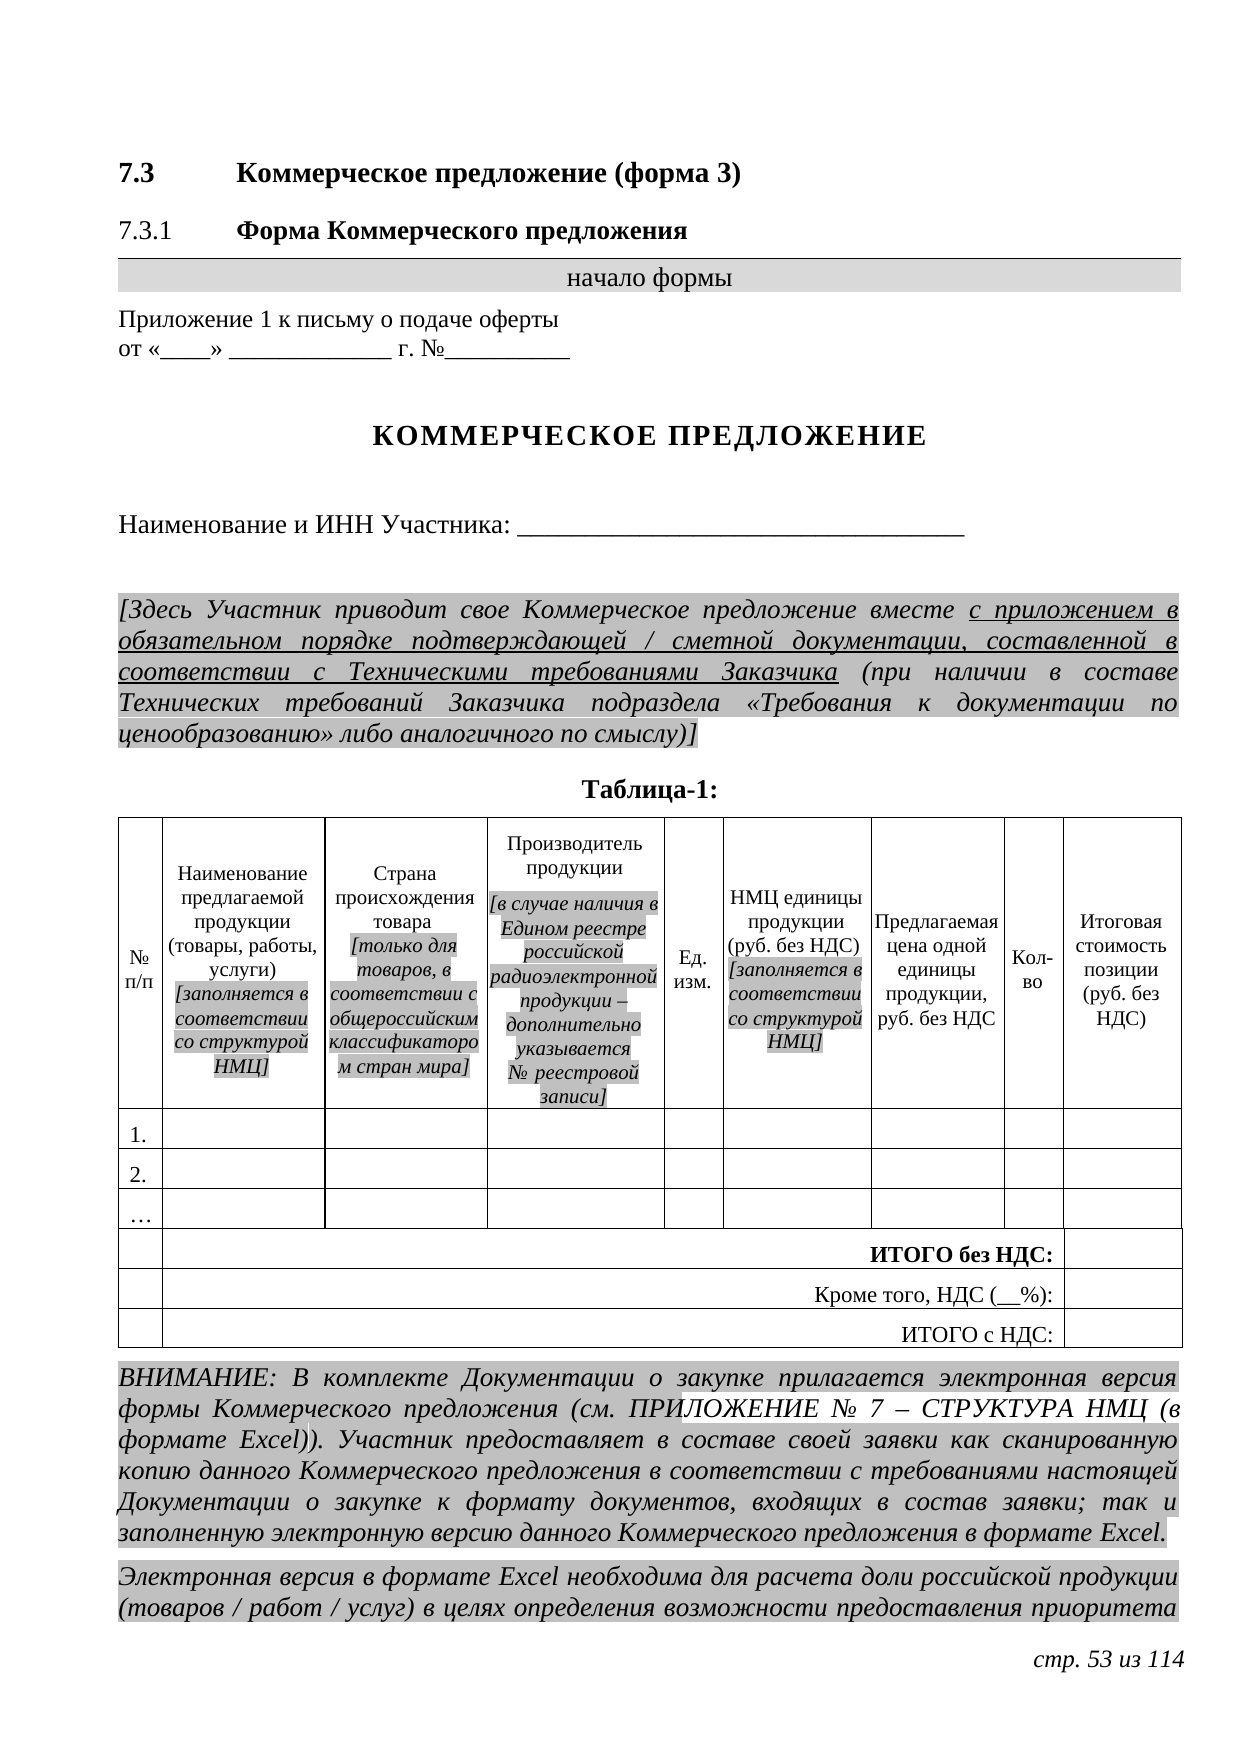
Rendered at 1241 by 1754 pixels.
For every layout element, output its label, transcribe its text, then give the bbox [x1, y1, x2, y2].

table_cell [724, 1109, 871, 1148]
text Форма Коммерческого предложения [118, 214, 1181, 245]
table_cell 1. [119, 1109, 162, 1148]
text [Здесь Участник приводит свое Коммерческое предложение вместе с приложением в обязательном порядке подтверждающей / сметной документации, составленной в соответствии с Техническими требованиями Заказчика (при наличии в составе Технических требований Заказчика подраздела «Требования к документации по ценообразованию» либо аналогичного по смыслу)] [118, 593, 1181, 748]
text ВНИМАНИЕ: В комплекте Документации о закупке прилагается электронная версия формы Коммерческого предложения (см. ПРИЛОЖЕНИЕ № 7 – СТРУКТУРА НМЦ (в формате Excel)). Участник предоставляет в составе своей заявки как сканированную копию данного Коммерческого предложения в соответствии с требованиями настоящей Документации о закупке к формату документов, входящих в состав заявки; так и заполненную электронную версию данного Коммерческого предложения в формате Excel. [682, 1361, 1181, 1548]
table_header Итоговая стоимость позиции (руб. без НДС) [1064, 818, 1181, 1108]
table_cell ИТОГО с НДС: [163, 1309, 1064, 1347]
table_cell [1064, 1149, 1181, 1188]
table_cell 2. [119, 1149, 162, 1188]
table_cell [1005, 1189, 1063, 1228]
table_header № п/п [119, 818, 162, 1108]
text Наименование и ИНН Участника: _________________________________ [118, 508, 1181, 539]
subtitle Коммерческое предложение (форма 3) [118, 156, 1181, 189]
table_cell [163, 1189, 324, 1228]
table_cell [326, 1149, 487, 1188]
table_cell [1065, 1309, 1182, 1347]
table_cell [1064, 1109, 1181, 1148]
text Таблица-1: [118, 773, 1181, 805]
table_cell … [119, 1189, 162, 1228]
table_cell [1064, 1189, 1181, 1228]
table_cell [488, 1149, 664, 1188]
table_cell [163, 1109, 324, 1148]
text Коммерческое предложение [118, 418, 1181, 452]
table_cell [1065, 1229, 1182, 1267]
table_cell [326, 1189, 487, 1228]
table_cell [665, 1109, 723, 1148]
table_cell [724, 1189, 871, 1228]
table_header НМЦ единицы продукции (руб. без НДС) [заполняется в соответствии со структурой НМЦ] [724, 818, 871, 1108]
table_cell [326, 1109, 487, 1148]
table_cell [872, 1149, 1004, 1188]
text Приложение 1 к письму о подаче оферты от «____» _____________ г. №__________ [118, 304, 1181, 362]
table_cell [665, 1189, 723, 1228]
table_cell [119, 1269, 162, 1307]
table_cell [488, 1109, 664, 1148]
table_header Предлагаемая цена одной единицы продукции, руб. без НДС [872, 818, 1004, 1108]
table_cell [872, 1189, 1004, 1228]
table_cell ИТОГО без НДС: [163, 1229, 1064, 1267]
table_cell [1065, 1269, 1182, 1307]
table_header Производитель продукции [в случае наличия в Едином реестре российской радиоэлектронной продукции – дополнительно указывается № реестровой записи] [488, 818, 664, 1108]
table_cell [119, 1229, 162, 1267]
table_cell [119, 1309, 162, 1347]
table_header Ед. изм. [665, 818, 723, 1108]
table_cell [872, 1109, 1004, 1148]
table_cell [488, 1189, 664, 1228]
text начало формы [118, 259, 1181, 292]
table_header Кол-во [1005, 818, 1063, 1108]
table_header Страна происхождения товара [только для товаров, в соответствии с общероссийским классификатором стран мира] [326, 818, 487, 1108]
table_cell Кроме того, НДС (__%): [163, 1269, 1064, 1307]
table_cell [724, 1149, 871, 1188]
table_header Наименование предлагаемой продукции (товары, работы, услуги) [заполняется в соответствии со структурой НМЦ] [163, 818, 324, 1108]
table_cell [163, 1149, 324, 1188]
table_cell [1005, 1149, 1063, 1188]
table_cell [1005, 1109, 1063, 1148]
table_cell [665, 1149, 723, 1188]
